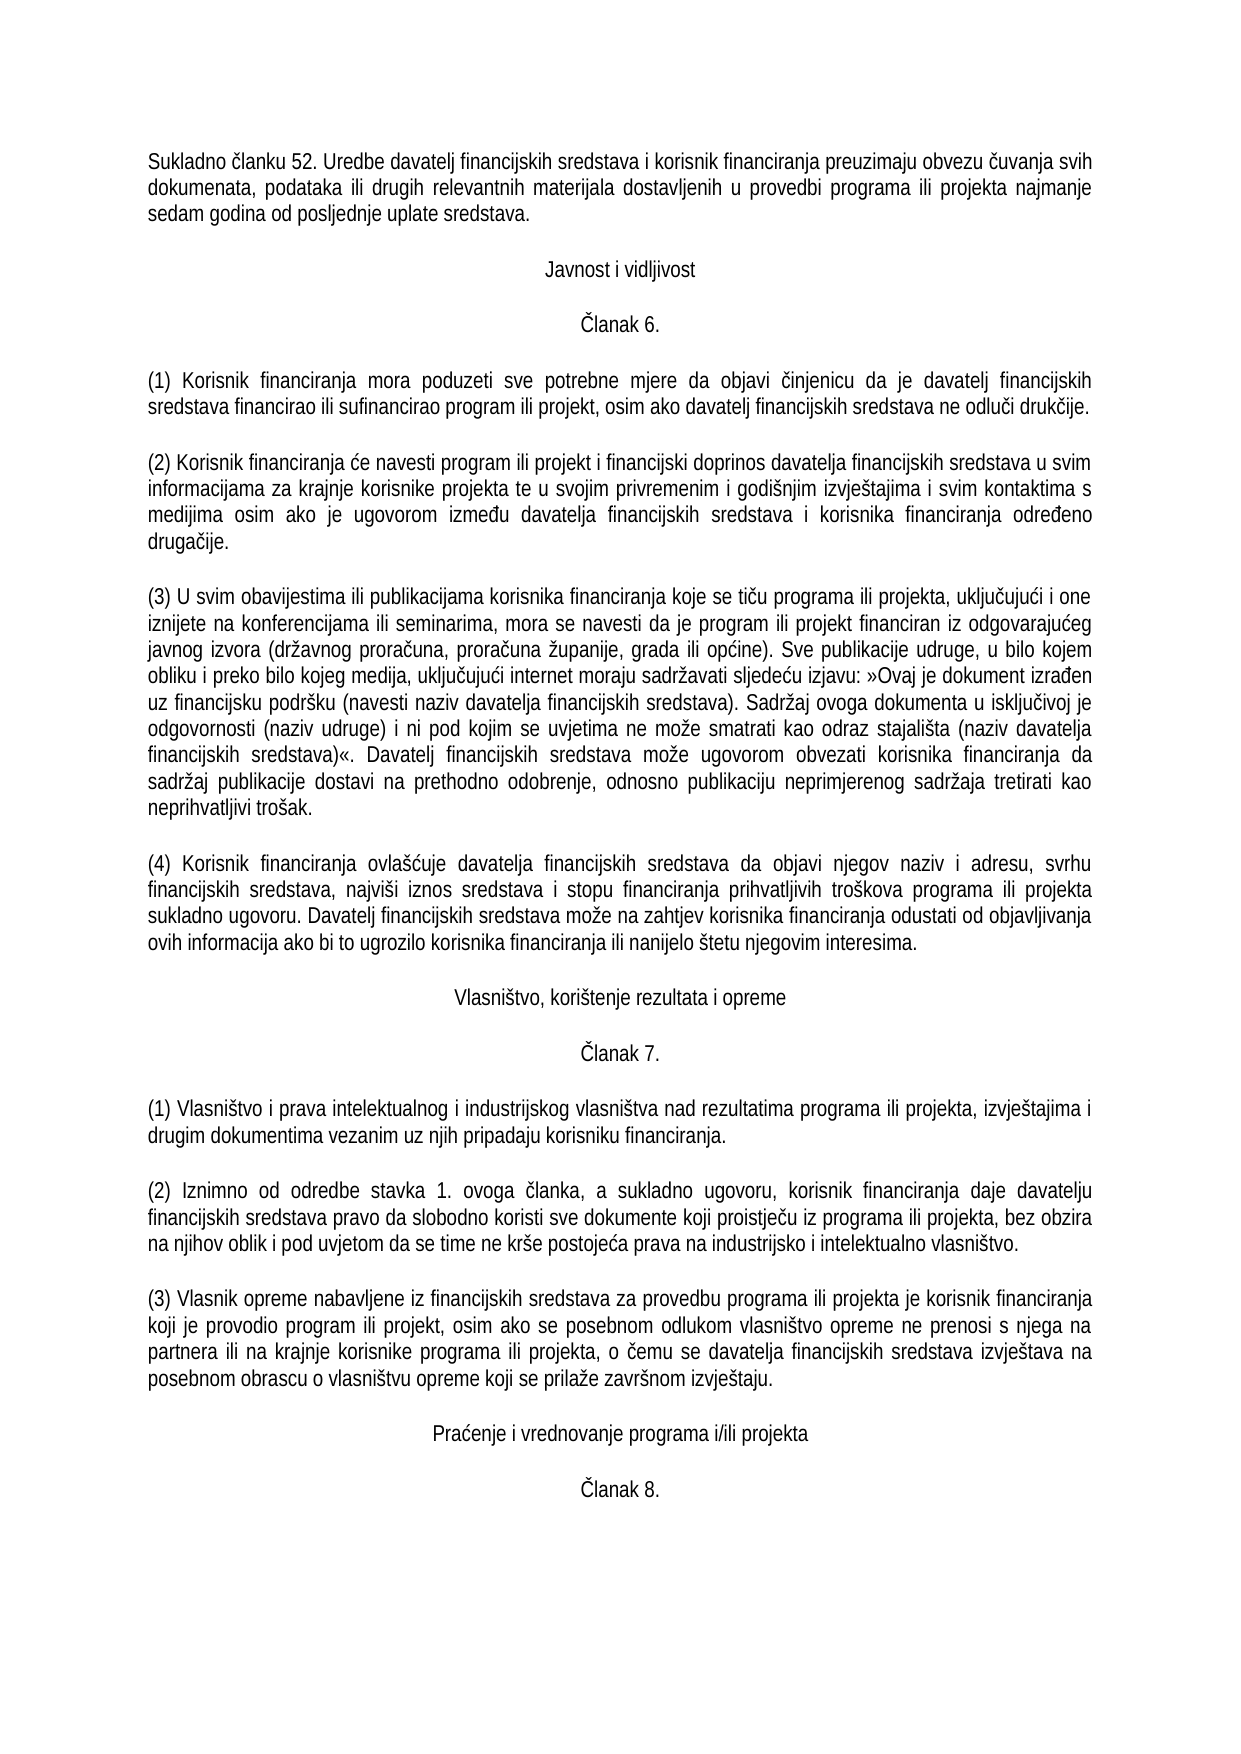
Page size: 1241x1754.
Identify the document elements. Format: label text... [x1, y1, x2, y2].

text Javnost i vidljivost [148, 256, 1093, 282]
text (3) Vlasnik opreme nabavljene iz financijskih sredstava za provedbu programa ili projekta je korisnik financiranja koji je provodio program ili projekt, osim ako se posebnom odlukom vlasništvo opreme ne prenosi s njega na partnera ili na krajnje korisnike programa ili projekta, o čemu se davatelja financijskih sredstava izvještava na posebnom obrascu o vlasništvu opreme koji se prilaže završnom izvještaju. [148, 1285, 1093, 1391]
text (1) Korisnik financiranja mora poduzeti sve potrebne mjere da objavi činjenicu da je davatelj financijskih sredstava financirao ili sufinancirao program ili projekt, osim ako davatelj financijskih sredstava ne odluči drukčije. [148, 367, 1093, 419]
text (4) Korisnik financiranja ovlašćuje davatelja financijskih sredstava da objavi njegov naziv i adresu, svrhu financijskih sredstava, najviši iznos sredstava i stopu financiranja prihvatljivih troškova programa ili projekta sukladno ugovoru. Davatelj financijskih sredstava može na zahtjev korisnika financiranja odustati od objavljivanja ovih informacija ako bi to ugrozilo korisnika financiranja ili nanijelo štetu njegovim interesima. [148, 850, 1093, 955]
text Članak 6. [148, 311, 1093, 338]
text Vlasništvo, korištenje rezultata i opreme [148, 984, 1093, 1011]
text (3) U svim obavijestima ili publikacijama korisnika financiranja koje se tiču programa ili projekta, uključujući i one iznijete na konferencijama ili seminarima, mora se navesti da je program ili projekt financiran iz odgovarajućeg javnog izvora (državnog proračuna, proračuna županije, grada ili općine). Sve publikacije udruge, u bilo kojem obliku i preko bilo kojeg medija, uključujući internet moraju sadržavati sljedeću izjavu: »Ovaj je dokument izrađen uz financijsku podršku (navesti naziv davatelja financijskih sredstava). Sadržaj ovoga dokumenta u isključivoj je odgovornosti (naziv udruge) i ni pod kojim se uvjetima ne može smatrati kao odraz stajališta (naziv davatelja financijskih sredstava)«. Davatelj financijskih sredstava može ugovorom obvezati korisnika financiranja da sadržaj publikacije dostavi na prethodno odobrenje, odnosno publikaciju neprimjerenog sadržaja tretirati kao neprihvatljivi trošak. [148, 583, 1093, 821]
text (1) Vlasništvo i prava intelektualnog i industrijskog vlasništva nad rezultatima programa ili projekta, izvještajima i drugim dokumentima vezanim uz njih pripadaju korisniku financiranja. [148, 1095, 1093, 1148]
text Članak 7. [148, 1040, 1093, 1066]
text Sukladno članku 52. Uredbe davatelj financijskih sredstava i korisnik financiranja preuzimaju obvezu čuvanja svih dokumenata, podataka ili drugih relevantnih materijala dostavljenih u provedbi programa ili projekta najmanje sedam godina od posljednje uplate sredstava. [148, 148, 1093, 227]
text Članak 8. [148, 1476, 1093, 1502]
text Praćenje i vrednovanje programa i/ili projekta [148, 1420, 1093, 1446]
text (2) Iznimno od odredbe stavka 1. ovoga članka, a sukladno ugovoru, korisnik financiranja daje davatelju financijskih sredstava pravo da slobodno koristi sve dokumente koji proistječu iz programa ili projekta, bez obzira na njihov oblik i pod uvjetom da se time ne krše postojeća prava na industrijsko i intelektualno vlasništvo. [148, 1177, 1093, 1256]
text (2) Korisnik financiranja će navesti program ili projekt i financijski doprinos davatelja financijskih sredstava u svim informacijama za krajnje korisnike projekta te u svojim privremenim i godišnjim izvještajima i svim kontaktima s medijima osim ako je ugovorom između davatelja financijskih sredstava i korisnika financiranja određeno drugačije. [148, 449, 1093, 554]
